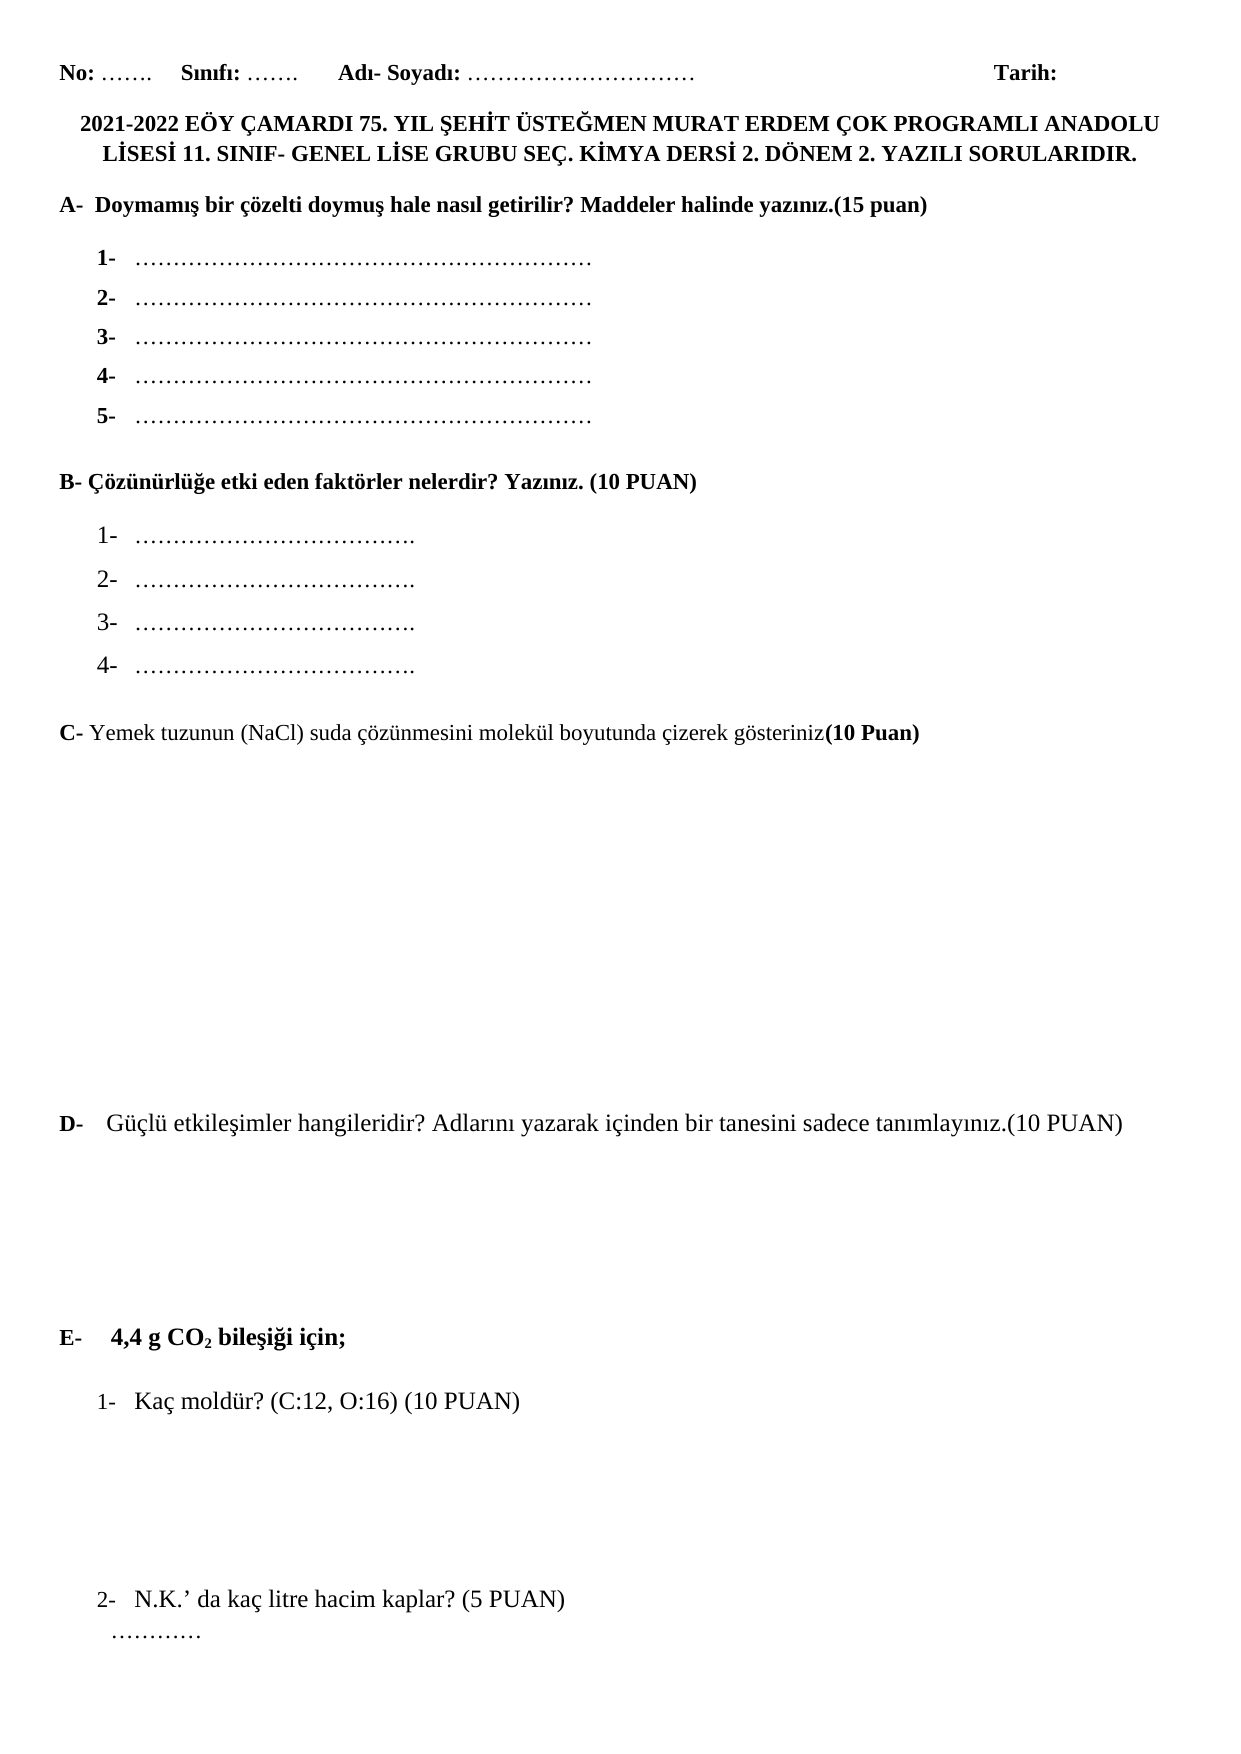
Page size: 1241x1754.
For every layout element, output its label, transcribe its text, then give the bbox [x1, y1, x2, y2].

text D- Güçlü etkileşimler hangileridir? Adlarını yazarak içinden bir tanesini sadece tanımlayınız.(10 PUAN) [59, 1108, 1181, 1137]
list …………………………………………………… [97, 244, 1181, 270]
list …………………………………………………… [97, 323, 1181, 349]
list ………………………………. [97, 650, 1181, 679]
text B- Çözünürlüğe etki eden faktörler nelerdir? Yazınız. (10 PUAN) [59, 468, 1181, 494]
text 2021-2022 EÖY ÇAMARDI 75. YIL ŞEHİT ÜSTEĞMEN MURAT ERDEM ÇOK PROGRAMLI ANADOLU LİSESİ 11. SINIF- GENEL LİSE GRUBU SEÇ. KİMYA DERSİ 2. DÖNEM 2. YAZILI SORULARIDIR. [59, 110, 1181, 167]
text E- 4,4 g CO2 bileşiği için; [59, 1322, 1181, 1351]
list ………………………………. [97, 521, 1181, 549]
list …………………………………………………… [97, 362, 1181, 389]
list …………………………………………………… [97, 402, 1181, 428]
list Kaç moldür? (C:12, O:16) (10 PUAN) [97, 1386, 1181, 1414]
text ………… [59, 1617, 1181, 1643]
list ………………………………. [97, 607, 1181, 636]
text C- Yemek tuzunun (NaCl) suda çözünmesini molekül boyutunda çizerek gösteriniz(10 Puan) [59, 719, 1181, 746]
text A- Doymamış bir çözelti doymuş hale nasıl getirilir? Maddeler halinde yazınız.(15 puan) [59, 191, 1181, 218]
list ………………………………. [97, 564, 1181, 592]
list N.K.’ da kaç litre hacim kaplar? (5 PUAN) [97, 1584, 1181, 1613]
list …………………………………………………… [97, 283, 1181, 310]
text No: ……. Sınıfı: ……. Adı- Soyadı: ………………………… Tarih: [59, 59, 1181, 85]
